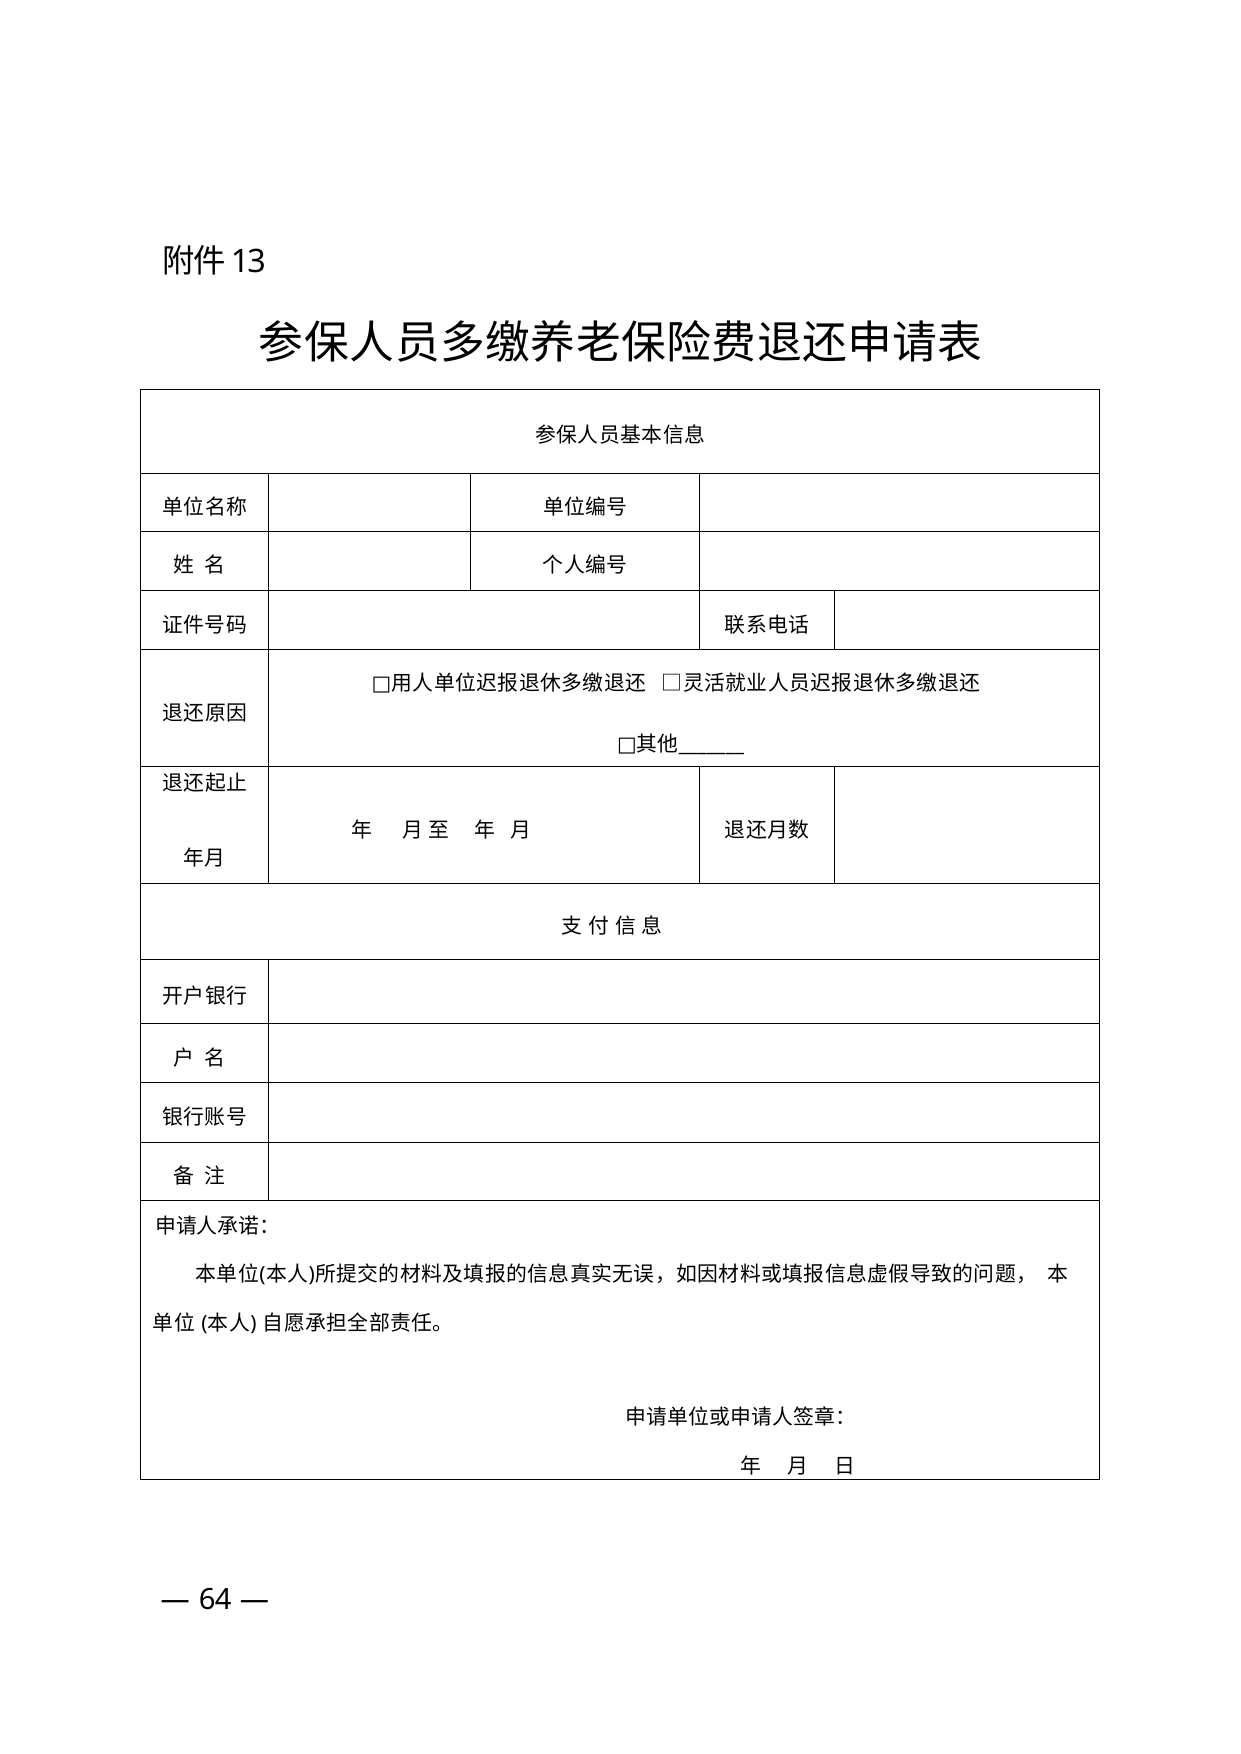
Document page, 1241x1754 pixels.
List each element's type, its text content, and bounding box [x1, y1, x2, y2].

table_cell 证件号码 [141, 591, 268, 649]
table_cell 退还月数 [700, 767, 834, 883]
table_cell [269, 1083, 1099, 1141]
table_cell [269, 1143, 1099, 1200]
table_cell [835, 767, 1099, 883]
table_cell [269, 960, 1099, 1023]
table_cell 退还起止 年月 [141, 767, 268, 883]
table_cell 年 月 至 年 月 [269, 767, 699, 883]
table_cell [269, 1024, 1099, 1082]
table_cell [269, 474, 470, 531]
table_cell 备 注 [141, 1143, 268, 1200]
text 附件 13 [162, 236, 1100, 281]
table_header 参保人员基本信息 [141, 390, 1099, 472]
table_cell 银行账号 [141, 1083, 268, 1141]
table_cell □用人单位迟报退休多缴退还 □灵活就业人员迟报退休多缴退还 □其他_______ [269, 650, 1099, 766]
text 参保人员多缴养老保险费退还申请表 [258, 313, 1100, 370]
table_cell 支 付 信 息 [141, 884, 1099, 958]
table_cell 单位名称 [141, 474, 268, 531]
table_cell 退还原因 [141, 650, 268, 766]
table_cell 开户银行 [141, 960, 268, 1023]
table_cell [269, 591, 699, 649]
table_cell [700, 532, 1099, 590]
table_cell [835, 591, 1099, 649]
table_cell 个人编号 [471, 532, 699, 590]
table_cell 姓 名 [141, 532, 268, 590]
table_cell [700, 474, 1099, 531]
table_cell 户 名 [141, 1024, 268, 1082]
table_cell 单位编号 [471, 474, 699, 531]
table_cell 联系电话 [700, 591, 834, 649]
table_cell [269, 532, 470, 590]
table_cell 申请人承诺： 本单位(本人)所提交的材料及填报的信息真实无误，如因材料或填报信息虚假导致的问题， 本 单位 (本人) 自愿承担全部责任。 申请单位或申请人签章： 年 月 日 [141, 1201, 1099, 1479]
